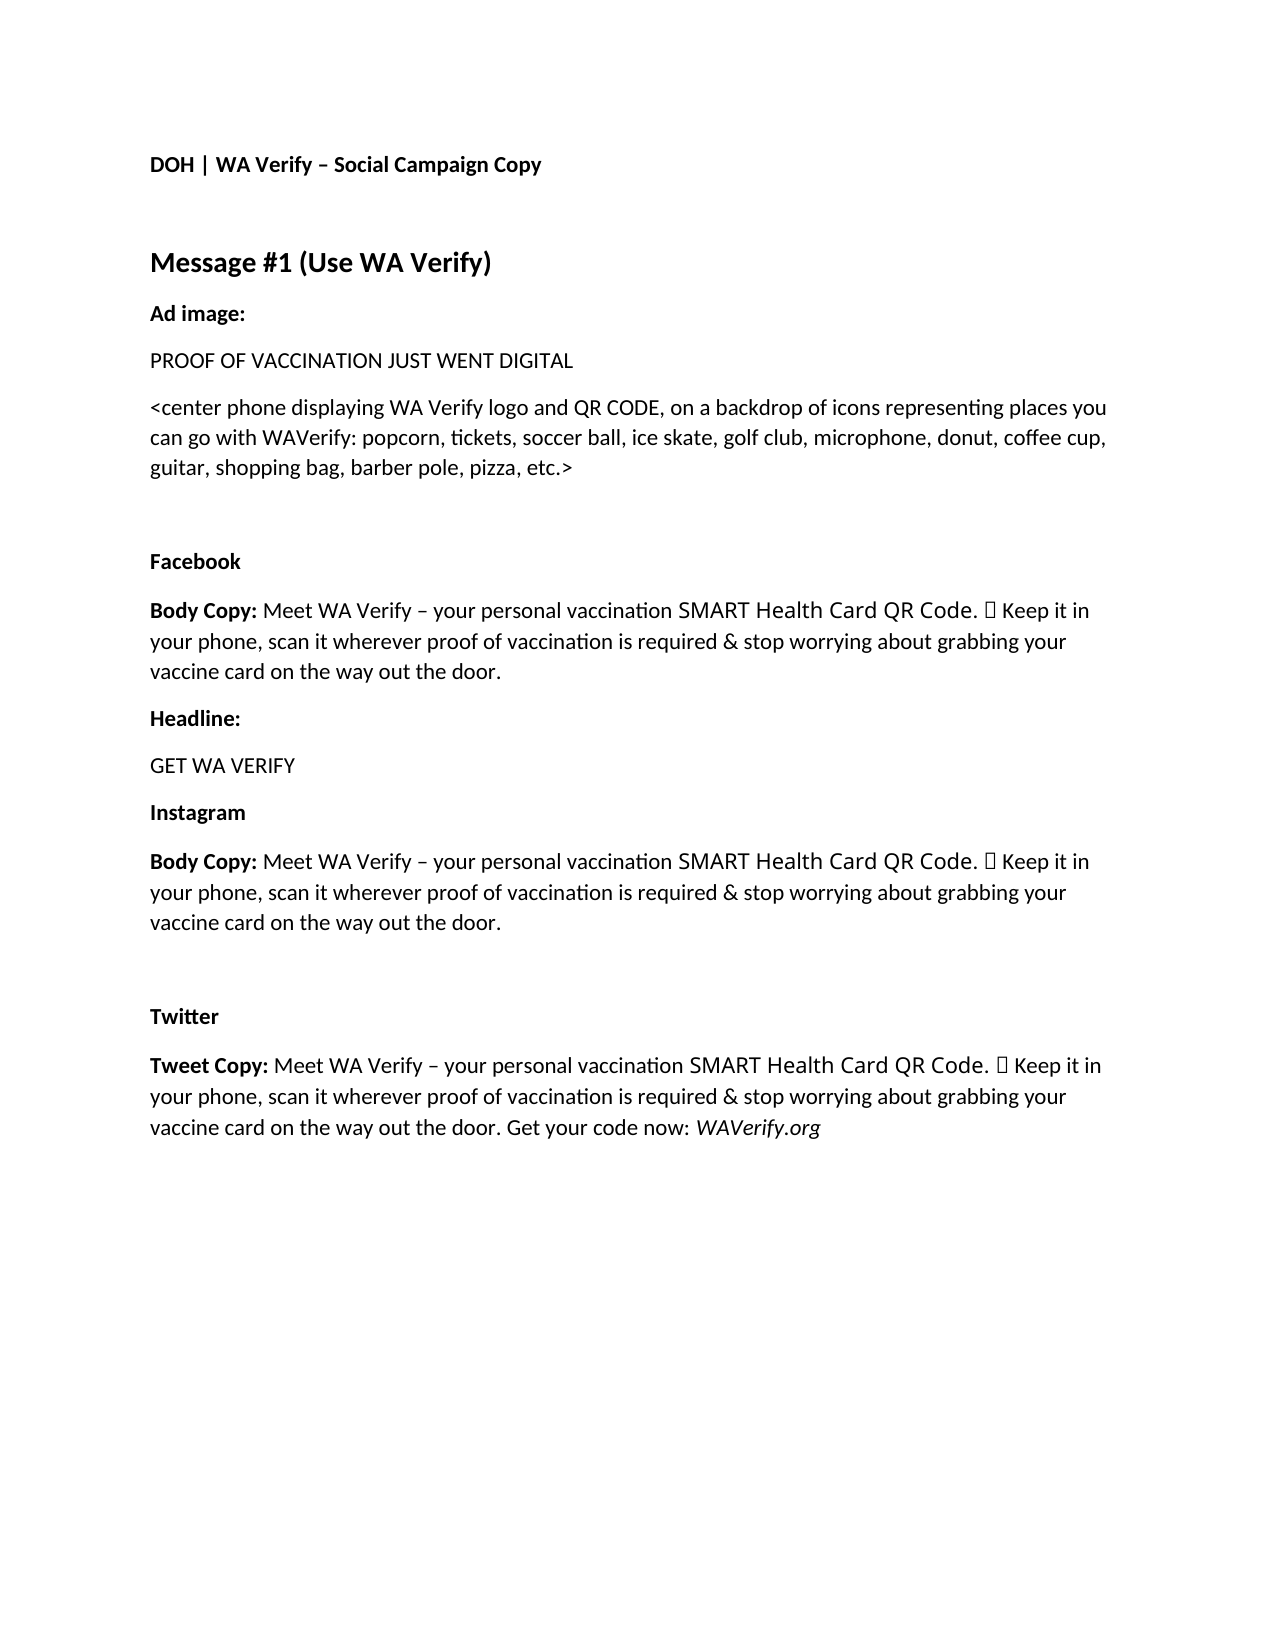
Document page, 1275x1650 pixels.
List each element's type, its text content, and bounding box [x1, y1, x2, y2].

text Instagram [150, 798, 1125, 826]
text Ad image: [150, 299, 1125, 327]
text Body Copy: Meet WA Verify – your personal vaccination SMART Health Card QR Code. 📱 Keep it in your phone, scan it wherever proof of vaccination is required & stop worrying about grabbing your vaccine card on the way out the door. [150, 845, 1125, 936]
text Message #1 (Use WA Verify) [150, 244, 1125, 279]
text Tweet Copy: Meet WA Verify – your personal vaccination SMART Health Card QR Code. 📱 Keep it in your phone, scan it wherever proof of vaccination is required & stop worrying about grabbing your vaccine card on the way out the door. Get your code now: WAVerify.org [150, 1049, 1125, 1141]
text Twitter [150, 1002, 1125, 1030]
text Body Copy: Meet WA Verify – your personal vaccination SMART Health Card QR Code. 📱 Keep it in your phone, scan it wherever proof of vaccination is required & stop worrying about grabbing your vaccine card on the way out the door. [150, 594, 1125, 685]
text DOH | WA Verify – Social Campaign Copy [150, 150, 1125, 178]
text Headline: [150, 704, 1125, 732]
text Facebook [150, 547, 1125, 575]
text <center phone displaying WA Verify logo and QR CODE, on a backdrop of icons representing places you can go with WAVerify: popcorn, tickets, soccer ball, ice skate, golf club, microphone, donut, coffee cup, guitar, shopping bag, barber pole, pizza, etc.> [150, 393, 1125, 481]
text GET WA VERIFY [150, 751, 1125, 779]
text PROOF OF VACCINATION JUST WENT DIGITAL [150, 346, 1125, 374]
